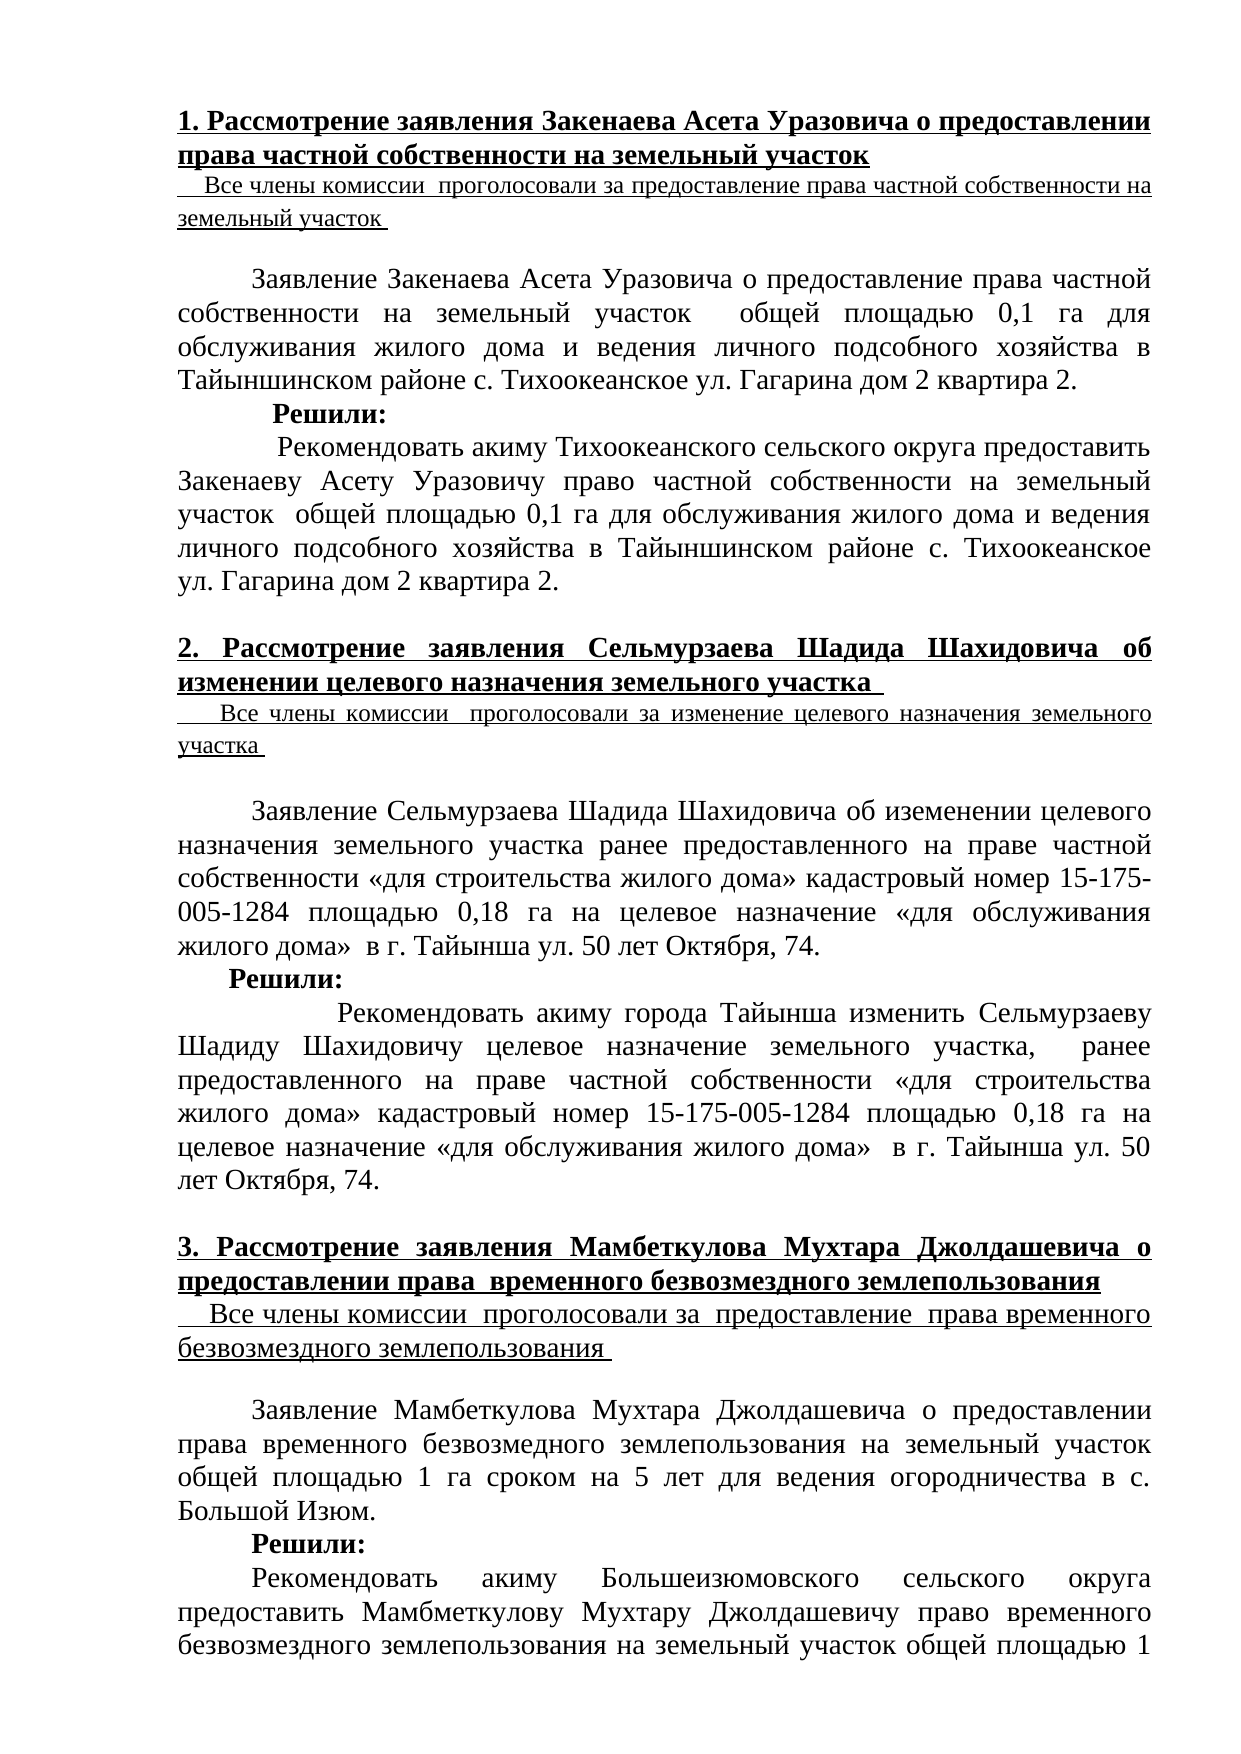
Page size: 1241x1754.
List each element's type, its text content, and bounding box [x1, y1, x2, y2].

text 2. Рассмотрение заявления Сельмурзаева Шадида Шахидовича об изменении целевого назначения земельного участка [177, 631, 1152, 660]
text 2. Рассмотрение заявления Сельмурзаева Шадида Шахидовича об изменении целевого назначения земельного участка [177, 661, 1152, 698]
text Рекомендовать акиму города Тайынша изменить Сельмурзаеву Шадиду Шахидовичу целевое назначение земельного участка, ранее предоставленного на праве частной собственности «для строительства жилого дома» кадастровый номер 15-175-005-1284 площадью 0,18 га на целевое назначение «для обслуживания жилого дома» в г. Тайынша ул. 50 лет Октября, 74. [177, 995, 1152, 1196]
text Заявление Сельмурзаева Шадида Шахидовича об иземенении целевого назначения земельного участка ранее предоставленного на праве частной собственности «для строительства жилого дома» кадастровый номер 15-175-005-1284 площадью 0,18 га на целевое назначение «для обслуживания жилого дома» в г. Тайынша ул. 50 лет Октября, 74. [177, 793, 1152, 961]
text Рекомендовать акиму Тихоокеанского сельского округа предоставить Закенаеву Асету Уразовичу право частной собственности на земельный участок общей площадью 0,1 га для обслуживания жилого дома и ведения личного подсобного хозяйства в Тайыншинском районе с. Тихоокеанское ул. Гагарина дом 2 квартира 2. [177, 429, 1152, 597]
text Решили: [177, 961, 1152, 995]
text 1. Рассмотрение заявления Закенаева Асета Уразовича о предоставлении права частной собственности на земельный участок [177, 103, 1152, 171]
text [177, 1560, 1152, 1661]
text Все члены комиссии проголосовали за предоставление права частной собственности на земельный участок [177, 197, 1152, 233]
text Все члены комиссии проголосовали за изменение целевого назначения земельного участка [177, 698, 1152, 723]
text Все члены комиссии проголосовали за предоставление права временного безвозмездного землепользования [177, 1297, 1152, 1326]
text Заявление Закенаева Асета Уразовича о предоставление права частной собственности на земельный участок общей площадью 0,1 га для обслуживания жилого дома и ведения личного подсобного хозяйства в Тайыншинском районе с. Тихоокеанское ул. Гагарина дом 2 квартира 2. [177, 262, 1152, 396]
text 3. Рассмотрение заявления Мамбеткулова Мухтара Джолдашевича о предоставлении права временного безвозмездного землепользования [177, 1260, 1152, 1297]
text 3. Рассмотрение заявления Мамбеткулова Мухтара Джолдашевича о предоставлении права временного безвозмездного землепользования [177, 1229, 1152, 1259]
text Все члены комиссии проголосовали за предоставление права временного безвозмездного землепользования [177, 1327, 1152, 1364]
text Заявление Мамбеткулова Мухтара Джолдашевича о предоставлении права временного безвозмедного землепользования на земельный участок общей площадью 1 га сроком на 5 лет для ведения огородничества в с. Большой Изюм. [177, 1392, 1152, 1527]
text Решили: [177, 1527, 1152, 1560]
text Решили: [177, 396, 1152, 429]
text Все члены комиссии проголосовали за предоставление права частной собственности на земельный участок [177, 171, 1152, 196]
text Все члены комиссии проголосовали за изменение целевого назначения земельного участка [177, 724, 1152, 760]
